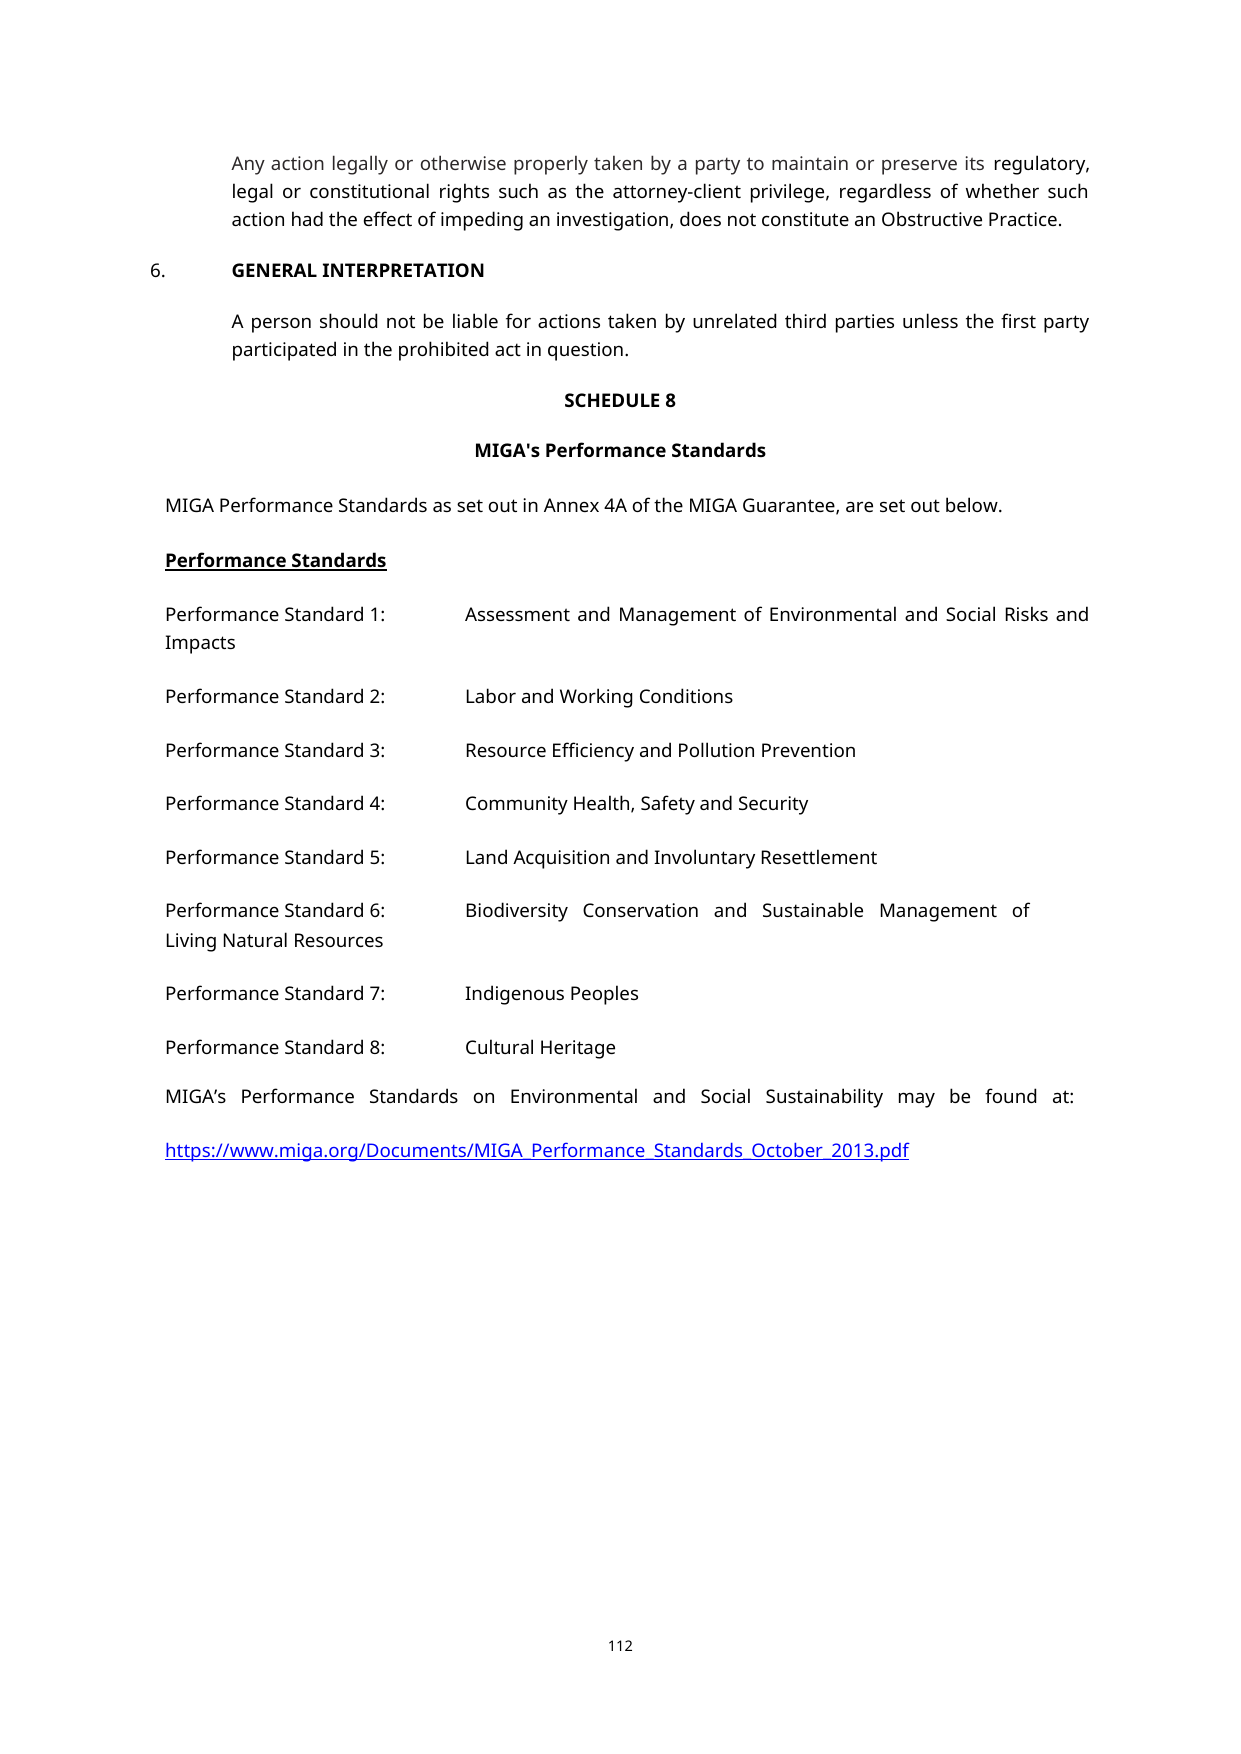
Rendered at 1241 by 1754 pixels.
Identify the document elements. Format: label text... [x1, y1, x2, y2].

text Performance Standard 6: Biodiversity Conservation and Sustainable Management of Living Natural Resources [165, 895, 1030, 953]
text Performance Standard 5: Land Acquisition and Involuntary Resettlement [165, 842, 1090, 870]
text Performance Standard 2: Labor and Working Conditions [165, 680, 1090, 709]
text Any action legally or otherwise properly taken by a party to maintain or preserve its regulatory, legal or constitutional rights such as the attorney-client privilege, regardless of whether such action had the effect of impeding an investigation, does not constitute an Obstructive Practice. [231, 150, 1090, 232]
text Performance Standard 8: Cultural Heritage [165, 1032, 1090, 1060]
text MIGA Performance Standards as set out in Annex 4A of the MIGA Guarantee, are set out below. [165, 490, 1060, 518]
text Performance Standards [165, 545, 1090, 573]
text MIGA’s Performance Standards on Environmental and Social Sustainability may be found at: https://www.miga.org/Documents/MIGA_Performance_Standards_October_2013.pdf [165, 1060, 1075, 1168]
text GENERAL INTERPRETATION [150, 257, 1090, 282]
text Performance Standard 7: Indigenous Peoples [165, 978, 1090, 1006]
text Performance Standard 4: Community Health, Safety and Security [165, 788, 1090, 816]
text MIGA's Performance Standards [150, 438, 1090, 463]
text Performance Standard 1: Assessment and Management of Environmental and Social Risks and Impacts [165, 598, 1090, 655]
list A person should not be liable for actions taken by unrelated third parties unless the first party participated in the prohibited act in question. [231, 308, 1090, 361]
text Performance Standard 3: Resource Efficiency and Pollution Prevention [165, 734, 1090, 763]
